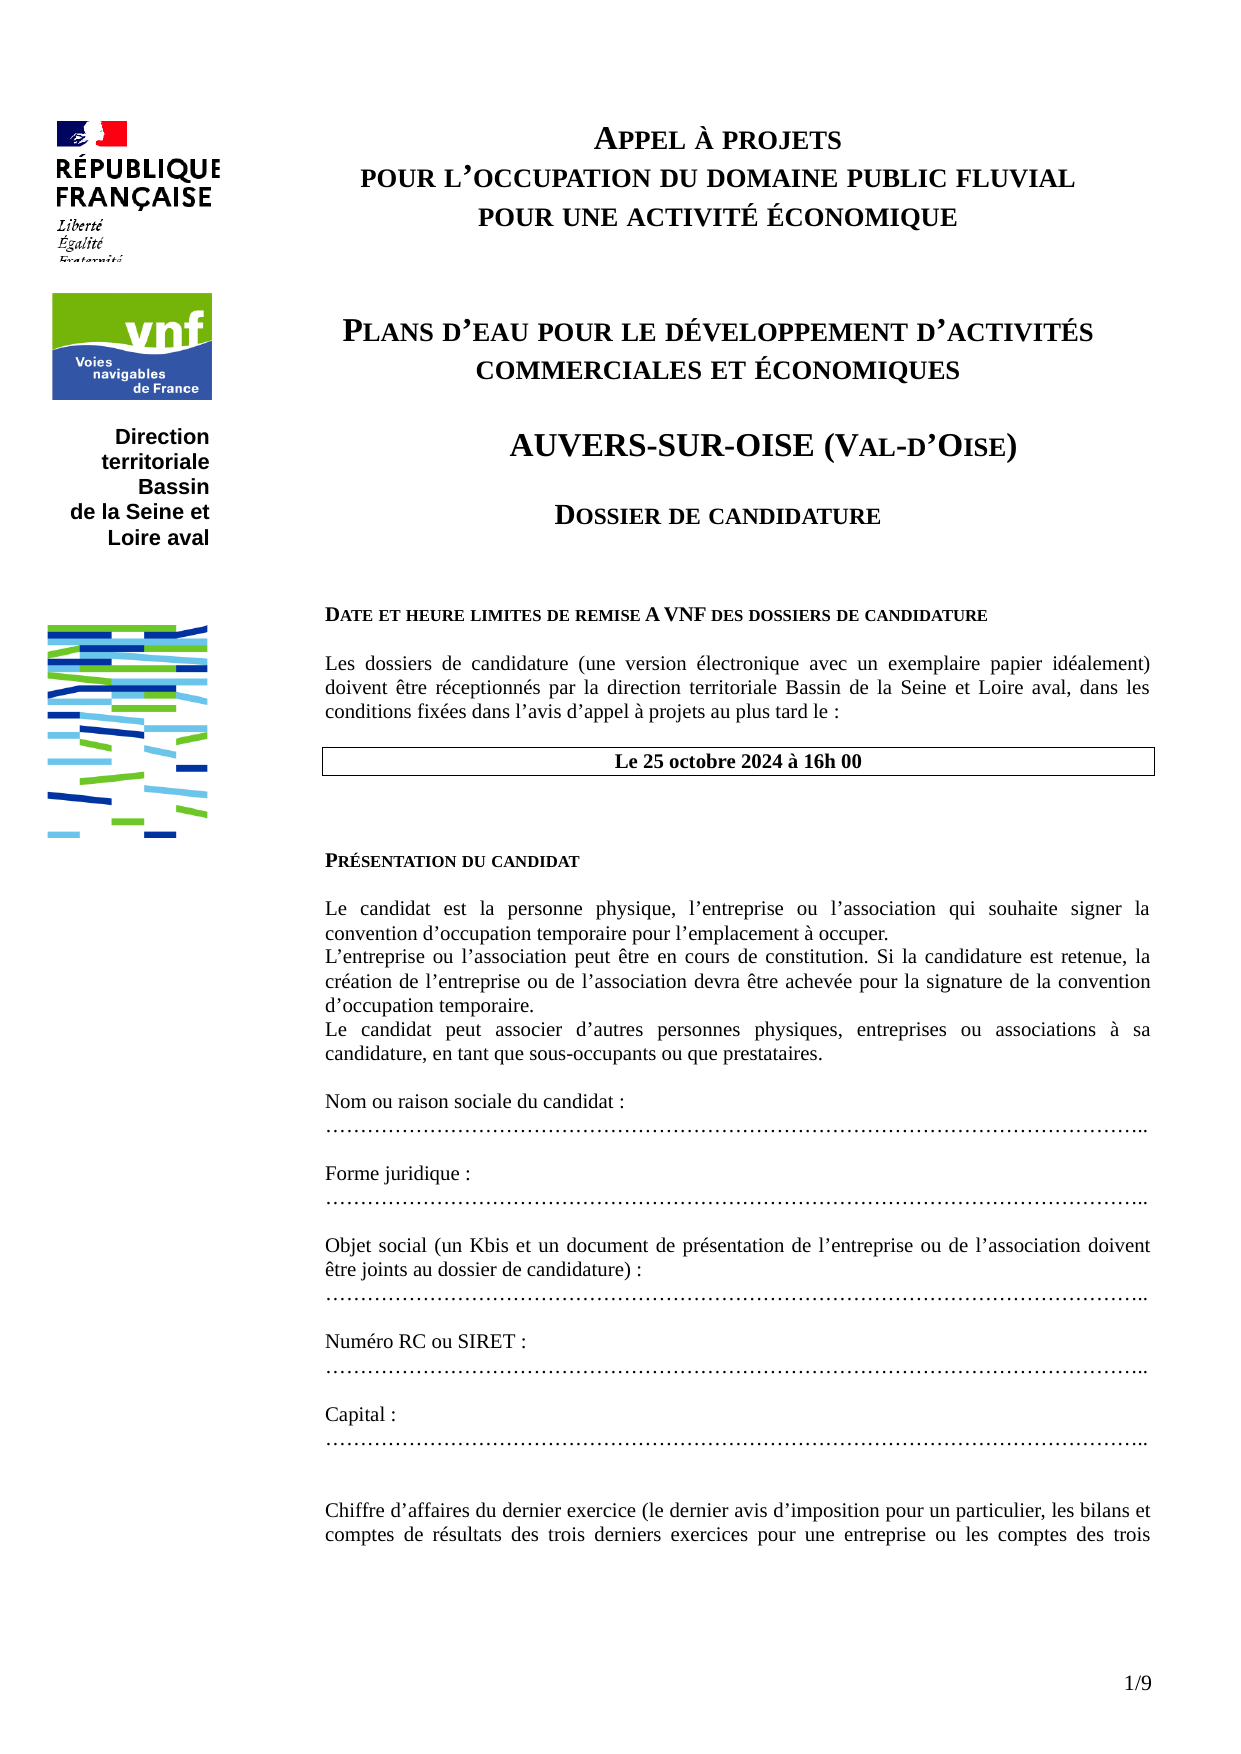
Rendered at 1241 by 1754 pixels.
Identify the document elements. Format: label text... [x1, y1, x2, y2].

text Date et heure limites de remise A VNF des dossiers de candidature [325, 602, 1152, 626]
text Les dossiers de candidature (une version électronique avec un exemplaire papier idéalement) doivent être réceptionnés par la direction territoriale Bassin de la Seine et Loire aval, dans les conditions fixées dans l’avis d’appel à projets au plus tard le : [325, 651, 1152, 723]
text ……………………………………………………………………………………………………….. [325, 1353, 1152, 1378]
text Objet social (un Kbis et un document de présentation de l’entreprise ou de l’association doivent être joints au dossier de candidature) : [325, 1233, 1152, 1281]
text Capital : [325, 1402, 1152, 1426]
picture [47, 625, 208, 838]
text Le candidat peut associer d’autres personnes physiques, entreprises ou associations à sa candidature, en tant que sous-occupants ou que prestataires. [325, 1017, 1152, 1065]
text Nom ou raison sociale du candidat : [325, 1089, 1152, 1113]
text L’entreprise ou l’association peut être en cours de constitution. Si la candidature est retenue, la création de l’entreprise ou de l’association devra être achevée pour la signature de la convention d’occupation temporaire. [325, 944, 1152, 1017]
text Présentation du candidat [325, 848, 1152, 872]
text ……………………………………………………………………………………………………….. [325, 1281, 1152, 1305]
text ……………………………………………………………………………………………………….. [325, 1185, 1152, 1209]
text Numéro RC ou SIRET : [325, 1329, 1152, 1353]
picture [54, 118, 220, 262]
text Le candidat est la personne physique, l’entreprise ou l’association qui souhaite signer la convention d’occupation temporaire pour l’emplacement à occuper. [325, 896, 1152, 944]
picture [52, 293, 212, 400]
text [325, 1498, 1152, 1546]
text ……………………………………………………………………………………………………….. [325, 1426, 1152, 1450]
text Le 25 octobre 2024 à 16h 00 [323, 748, 1154, 775]
text ……………………………………………………………………………………………………….. [325, 1113, 1152, 1137]
text Forme juridique : [325, 1161, 1152, 1185]
